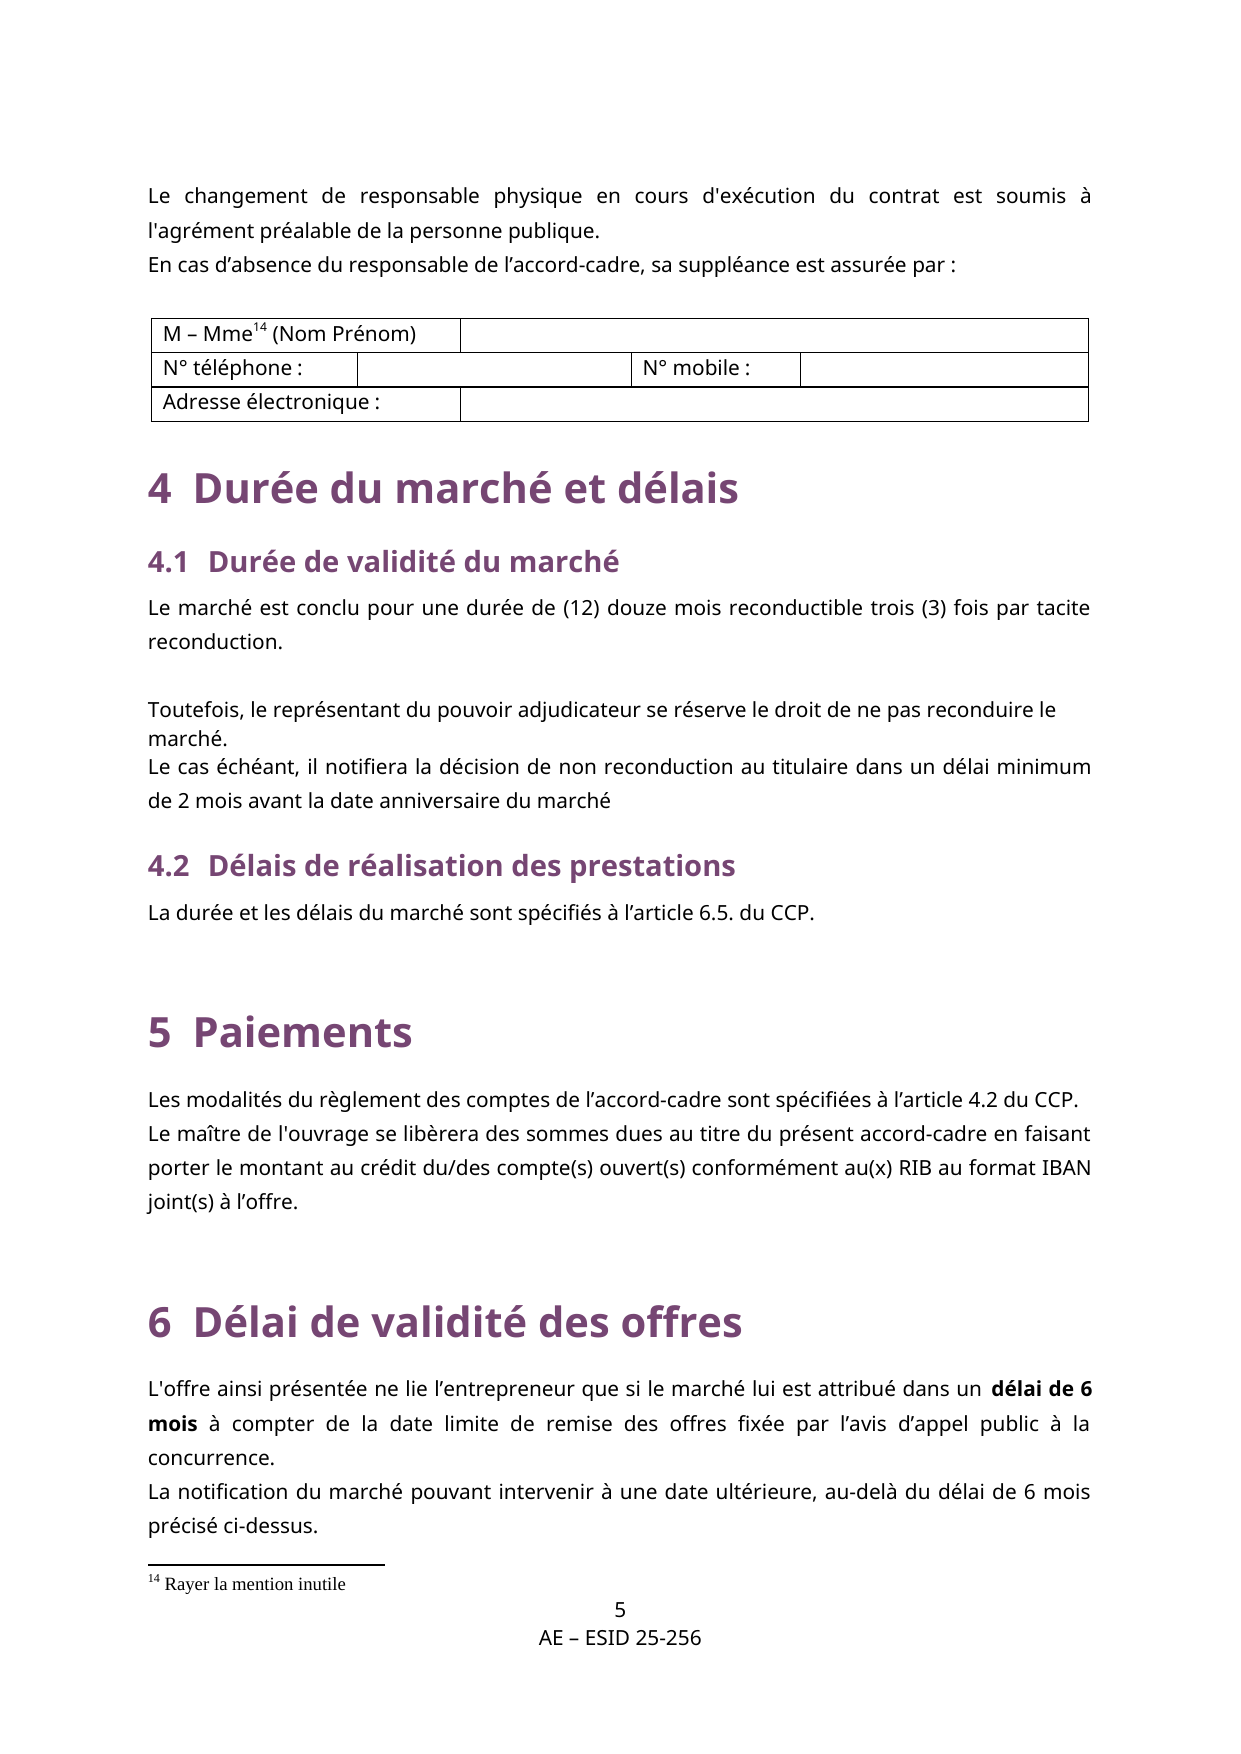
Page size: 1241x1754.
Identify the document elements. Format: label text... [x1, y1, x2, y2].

text En cas d’absence du responsable de l’accord-cadre, sa suppléance est assurée par : [148, 250, 1093, 278]
text Le marché est conclu pour une durée de (12) douze mois reconductible trois (3) fois par tacite reconduction. [148, 593, 1093, 656]
table_cell Adresse électronique : [152, 388, 460, 421]
table_cell [358, 353, 631, 386]
table_cell [461, 388, 1088, 421]
subtitle Paiements [148, 1003, 1093, 1060]
table_header M – Mme (Nom Prénom) [152, 319, 460, 352]
text La notification du marché pouvant intervenir à une date ultérieure, au-delà du délai de 6 mois précisé ci-dessus. [148, 1477, 1093, 1539]
text Le maître de l'ouvrage se libèrera des sommes dues au titre du présent accord-cadre en faisant porter le montant au crédit du/des compte(s) ouvert(s) conformément au(x) RIB au format IBAN joint(s) à l’offre. [148, 1119, 1093, 1216]
text Toutefois, le représentant du pouvoir adjudicateur se réserve le droit de ne pas reconduire le marché. [148, 695, 1093, 752]
subtitle Délais de réalisation des prestations [148, 845, 1093, 885]
subtitle Délai de validité des offres [148, 1293, 1093, 1349]
table_cell N° téléphone : [152, 353, 357, 386]
table_cell [801, 353, 1088, 386]
text L'offre ainsi présentée ne lie l’entrepreneur que si le marché lui est attribué dans un délai de 6 mois à compter de la date limite de remise des offres fixée par l’avis d’appel public à la concurrence. [148, 1374, 1093, 1471]
subtitle Durée de validité du marché [148, 541, 1093, 581]
text La durée et les délais du marché sont spécifiés à l’article 6.5. du CCP. [148, 898, 1093, 926]
subtitle Durée du marché et délais [148, 459, 1093, 516]
text Le cas échéant, il notifiera la décision de non reconduction au titulaire dans un délai minimum de 2 mois avant la date anniversaire du marché [148, 752, 1093, 815]
text Le changement de responsable physique en cours d'exécution du contrat est soumis à l'agrément préalable de la personne publique. [148, 182, 1093, 244]
table_cell N° mobile : [632, 353, 800, 386]
text Les modalités du règlement des comptes de l’accord-cadre sont spécifiées à l’article 4.2 du CCP. [148, 1085, 1093, 1113]
table_header [461, 319, 1088, 352]
